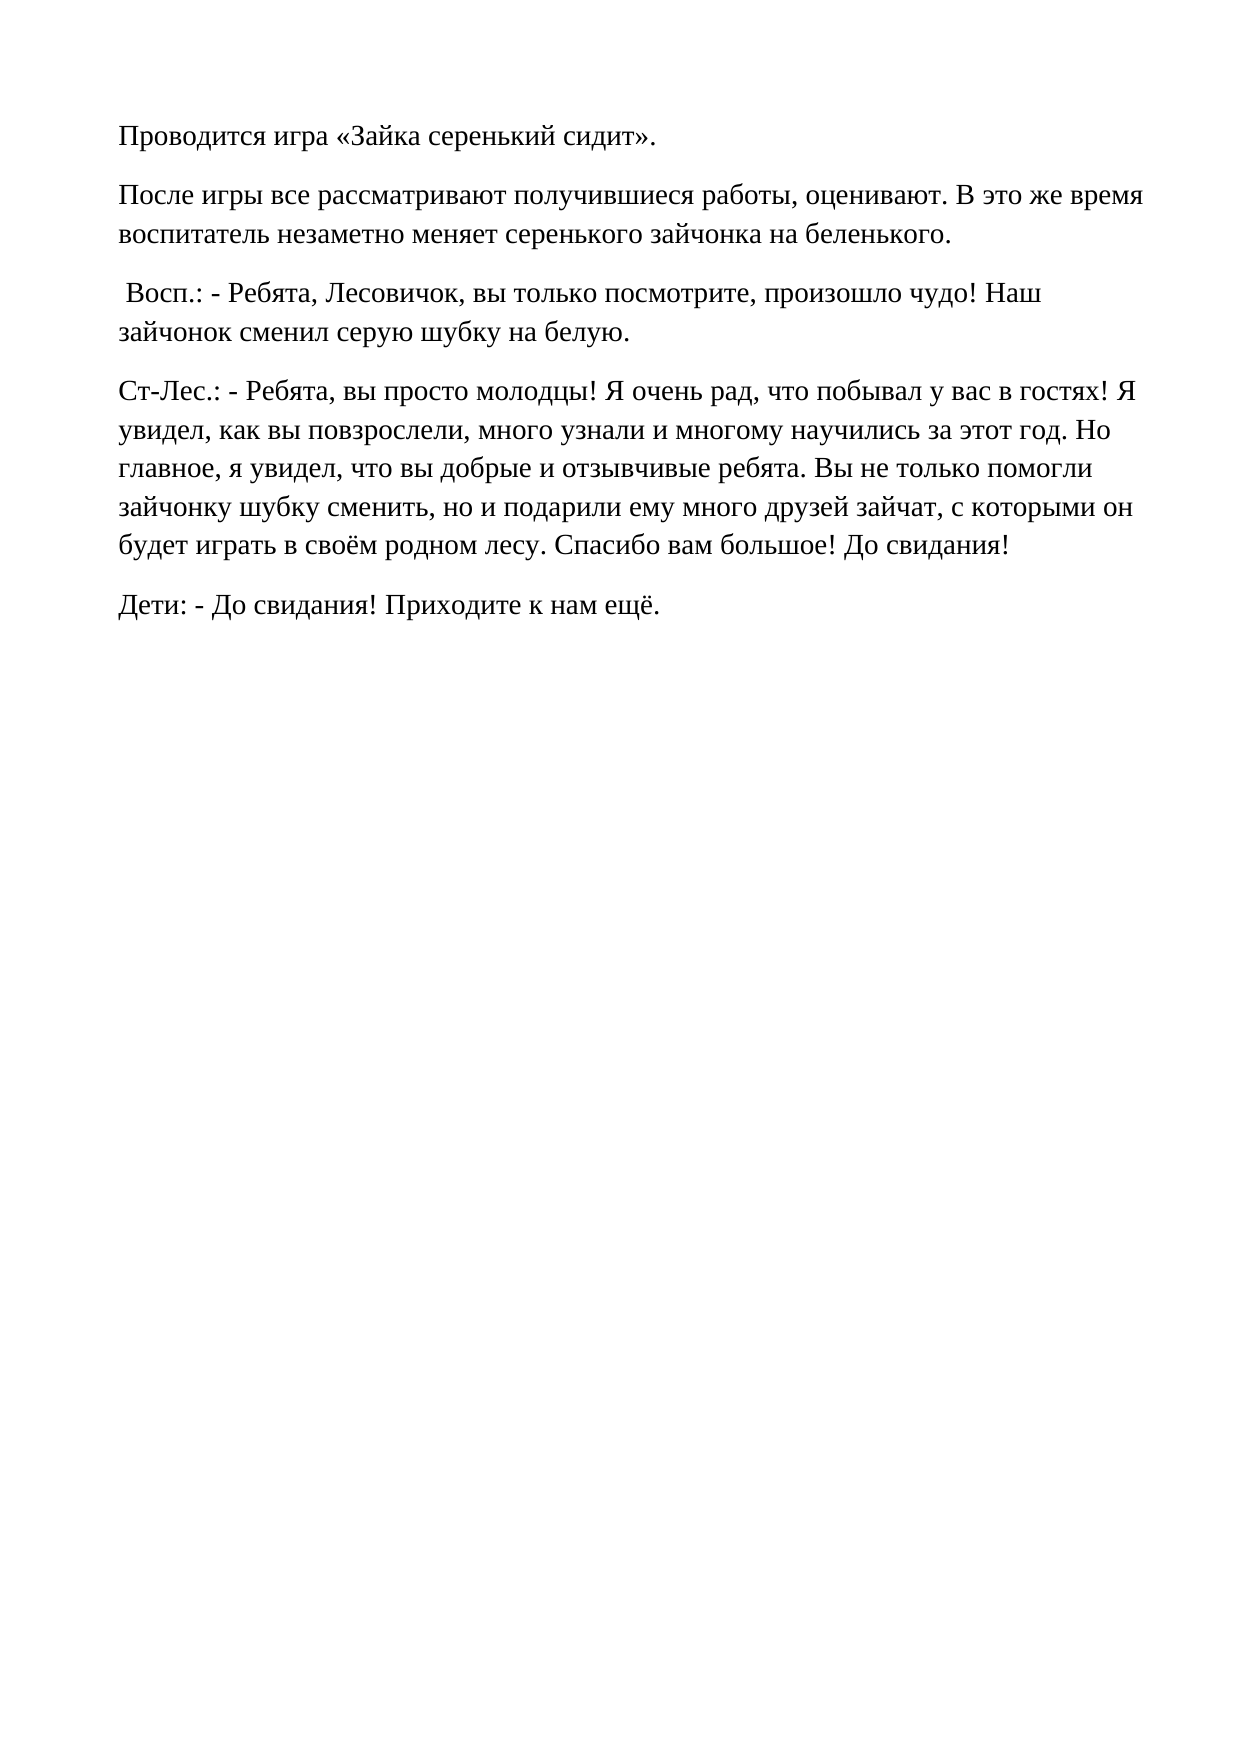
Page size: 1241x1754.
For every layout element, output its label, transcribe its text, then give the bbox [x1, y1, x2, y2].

text Дети: - До свидания! Приходите к нам ещё. [118, 587, 1152, 620]
text Восп.: - Ребята, Лесовичок, вы только посмотрите, произошло чудо! Наш зайчонок сменил серую шубку на белую. [118, 275, 1152, 347]
text Ст-Лес.: - Ребята, вы просто молодцы! Я очень рад, что побывал у вас в гостях! Я увидел, как вы повзрослели, много узнали и многому научились за этот год. Но главное, я увидел, что вы добрые и отзывчивые ребята. Вы не только помогли зайчонку шубку сменить, но и подарили ему много друзей зайчат, с которыми он будет играть в своём родном лесу. Спасибо вам большое! До свидания! [118, 373, 1152, 561]
text После игры все рассматривают получившиеся работы, оценивают. В это же время воспитатель незаметно меняет серенького зайчонка на беленького. [118, 177, 1152, 249]
text Проводится игра «Зайка серенький сидит». [118, 118, 1152, 152]
